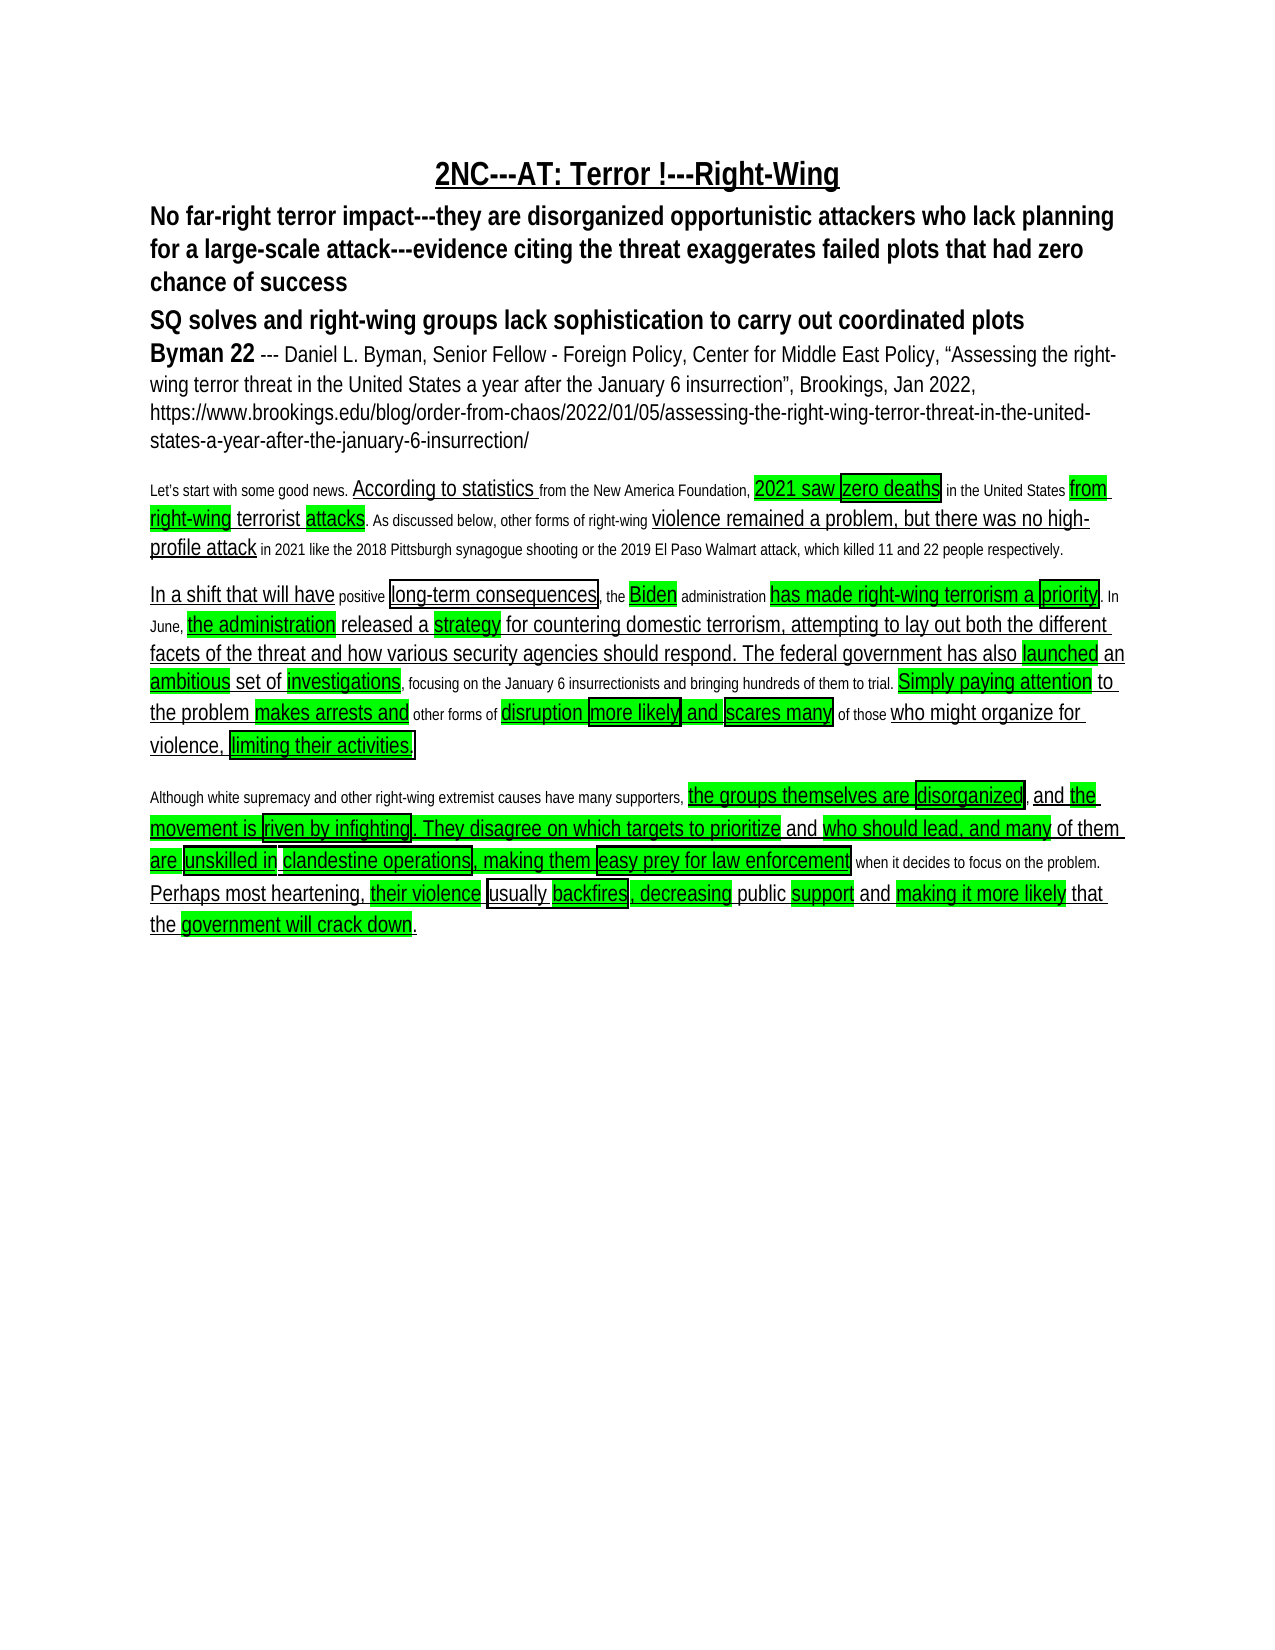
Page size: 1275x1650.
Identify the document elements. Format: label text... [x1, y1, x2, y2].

subtitle 2NC---AT: Terror !---Right-Wing [150, 154, 1125, 192]
subtitle SQ solves and right-wing groups lack sophistication to carry out coordinated plots [150, 304, 1125, 335]
subtitle No far-right terror impact---they are disorganized opportunistic attackers who lack planning for a large-scale attack---evidence citing the threat exaggerates failed plots that had zero chance of success [150, 199, 1125, 297]
text Although white supremacy and other right-wing extremist causes have many supporters, the groups themselves are disorganized, and the movement is riven by infighting. They disagree on which targets to prioritize and who should lead, and many of them are unskilled in clandestine operations, making them easy prey for law enforcement when it decides to focus on the problem. Perhaps most heartening, their violence usually backfires, decreasing public support and making it more likely that the government will crack down. [150, 779, 1125, 837]
text In a shift that will have positive long-term consequences, the Biden administration has made right-wing terrorism a priority. In June, the administration released a strategy for countering domestic terrorism, attempting to lay out both the different facets of the threat and how various security agencies should respond. The federal government has also launched an ambitious set of investigations, focusing on the January 6 insurrectionists and bringing hundreds of them to trial. Simply paying attention to the problem makes arrests and other forms of disruption more likely and scares many of those who might organize for violence, limiting their activities. [150, 664, 1125, 760]
text Byman 22 --- Daniel L. Byman, Senior Fellow - Foreign Policy, Center for Middle East Policy, “Assessing the right-wing terror threat in the United States a year after the January 6 insurrection”, Brookings, Jan 2022, https://www.brookings.edu/blog/order-from-chaos/2022/01/05/assessing-the-right-wing-terror-threat-in-the-united-states-a-year-after-the-january-6-insurrection/ [150, 337, 1125, 454]
text In a shift that will have positive long-term consequences, the Biden administration has made right-wing terrorism a priority. In June, the administration released a strategy for countering domestic terrorism, attempting to lay out both the different facets of the threat and how various security agencies should respond. The federal government has also launched an ambitious set of investigations, focusing on the January 6 insurrectionists and bringing hundreds of them to trial. Simply paying attention to the problem makes arrests and other forms of disruption more likely and scares many of those who might organize for violence, limiting their activities. [150, 579, 1125, 663]
text Although white supremacy and other right-wing extremist causes have many supporters, the groups themselves are disorganized, and the movement is riven by infighting. They disagree on which targets to prioritize and who should lead, and many of them are unskilled in clandestine operations, making them easy prey for law enforcement when it decides to focus on the problem. Perhaps most heartening, their violence usually backfires, decreasing public support and making it more likely that the government will crack down. [150, 839, 1125, 937]
text Let’s start with some good news. According to statistics from the New America Foundation, 2021 saw zero deaths in the United States from right-wing terrorist attacks. As discussed below, other forms of right-wing violence remained a problem, but there was no high-profile attack in 2021 like the 2018 Pittsburgh synagogue shooting or the 2019 El Paso Walmart attack, which killed 11 and 22 people respectively. [150, 473, 1125, 560]
